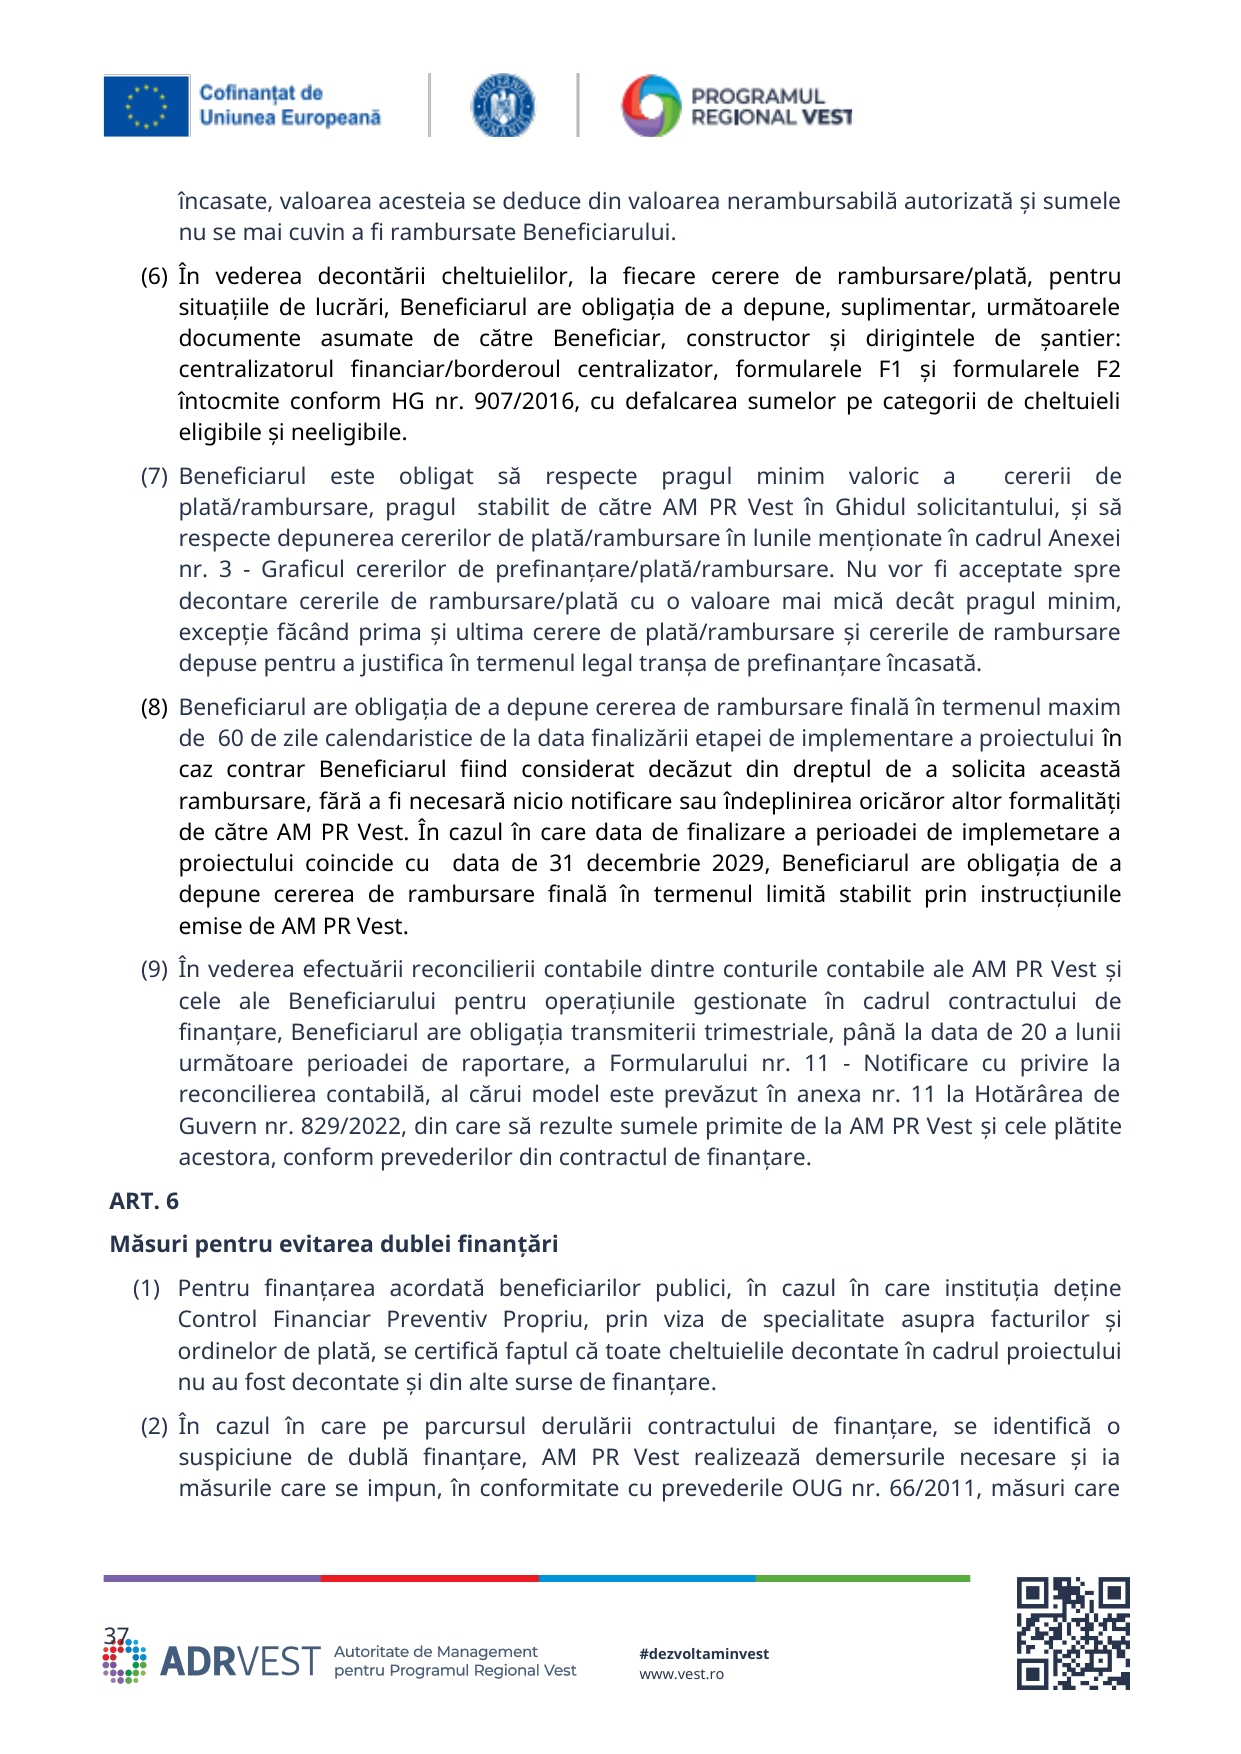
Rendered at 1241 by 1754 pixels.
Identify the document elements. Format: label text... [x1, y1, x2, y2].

text ART. 6 [103, 1184, 1122, 1216]
list Beneficiarul are obligația de a depune cererea de rambursare finală în termenul maxim de 60 de zile calendaristice de la data finalizării etapei de implementare a proiectului în caz contrar Beneficiarul fiind considerat decăzut din dreptul de a solicita această rambursare, fără a fi necesară nicio notificare sau îndeplinirea oricăror altor formalități de către AM PR Vest. În cazul în care data de finalizare a perioadei de implemetare a proiectului coincide cu data de 31 decembrie 2029, Beneficiarul are obligația de a depune cererea de rambursare finală în termenul limită stabilit prin instrucțiunile emise de AM PR Vest. [141, 691, 1122, 941]
list Beneficiarul este obligat să respecte pragul minim valoric a cererii de plată/rambursare, pragul stabilit de către AM PR Vest în Ghidul solicitantului, și să respecte depunerea cererilor de plată/rambursare în lunile menționate în cadrul Anexei nr. 3 - Graficul cererilor de prefinanțare/plată/rambursare. Nu vor fi acceptate spre decontare cererile de rambursare/plată cu o valoare mai mică decât pragul minim, excepție făcând prima și ultima cerere de plată/rambursare și cererile de rambursare depuse pentru a justifica în termenul legal tranșa de prefinanțare încasată. [141, 459, 1122, 678]
list În vederea decontării cheltuielilor, la fiecare cerere de rambursare/plată, pentru situațiile de lucrări, Beneficiarul are obligația de a depune, suplimentar, următoarele documente asumate de către Beneficiar, constructor și dirigintele de șantier: centralizatorul financiar/borderoul centralizator, formularele F1 și formularele F2 întocmite conform HG nr. 907/2016, cu defalcarea sumelor pe categorii de cheltuieli eligibile și neeligibile. [141, 259, 1122, 447]
list Pentru finanțarea acordată beneficiarilor publici, în cazul în care instituția deține Control Financiar Preventiv Propriu, prin viza de specialitate asupra facturilor și ordinelor de plată, se certifică faptul că toate cheltuielile decontate în cadrul proiectului nu au fost decontate și din alte surse de finanțare. [133, 1272, 1122, 1397]
picture [1008, 1568, 1139, 1699]
picture [93, 1636, 582, 1687]
list În vederea efectuării reconcilierii contabile dintre conturile contabile ale AM PR Vest şi cele ale Beneficiarului pentru operaţiunile gestionate în cadrul contractului de finanțare, Beneficiarul are obligaţia transmiterii trimestriale, până la data de 20 a lunii următoare perioadei de raportare, a Formularului nr. 11 - Notificare cu privire la reconcilierea contabilă, al cărui model este prevăzut în anexa nr. 11 la Hotărârea de Guvern nr. 829/2022, din care să rezulte sumele primite de la AM PR Vest şi cele plătite acestora, conform prevederilor din contractul de finanţare. [141, 953, 1122, 1172]
text Măsuri pentru evitarea dublei finanțări [103, 1228, 1122, 1259]
